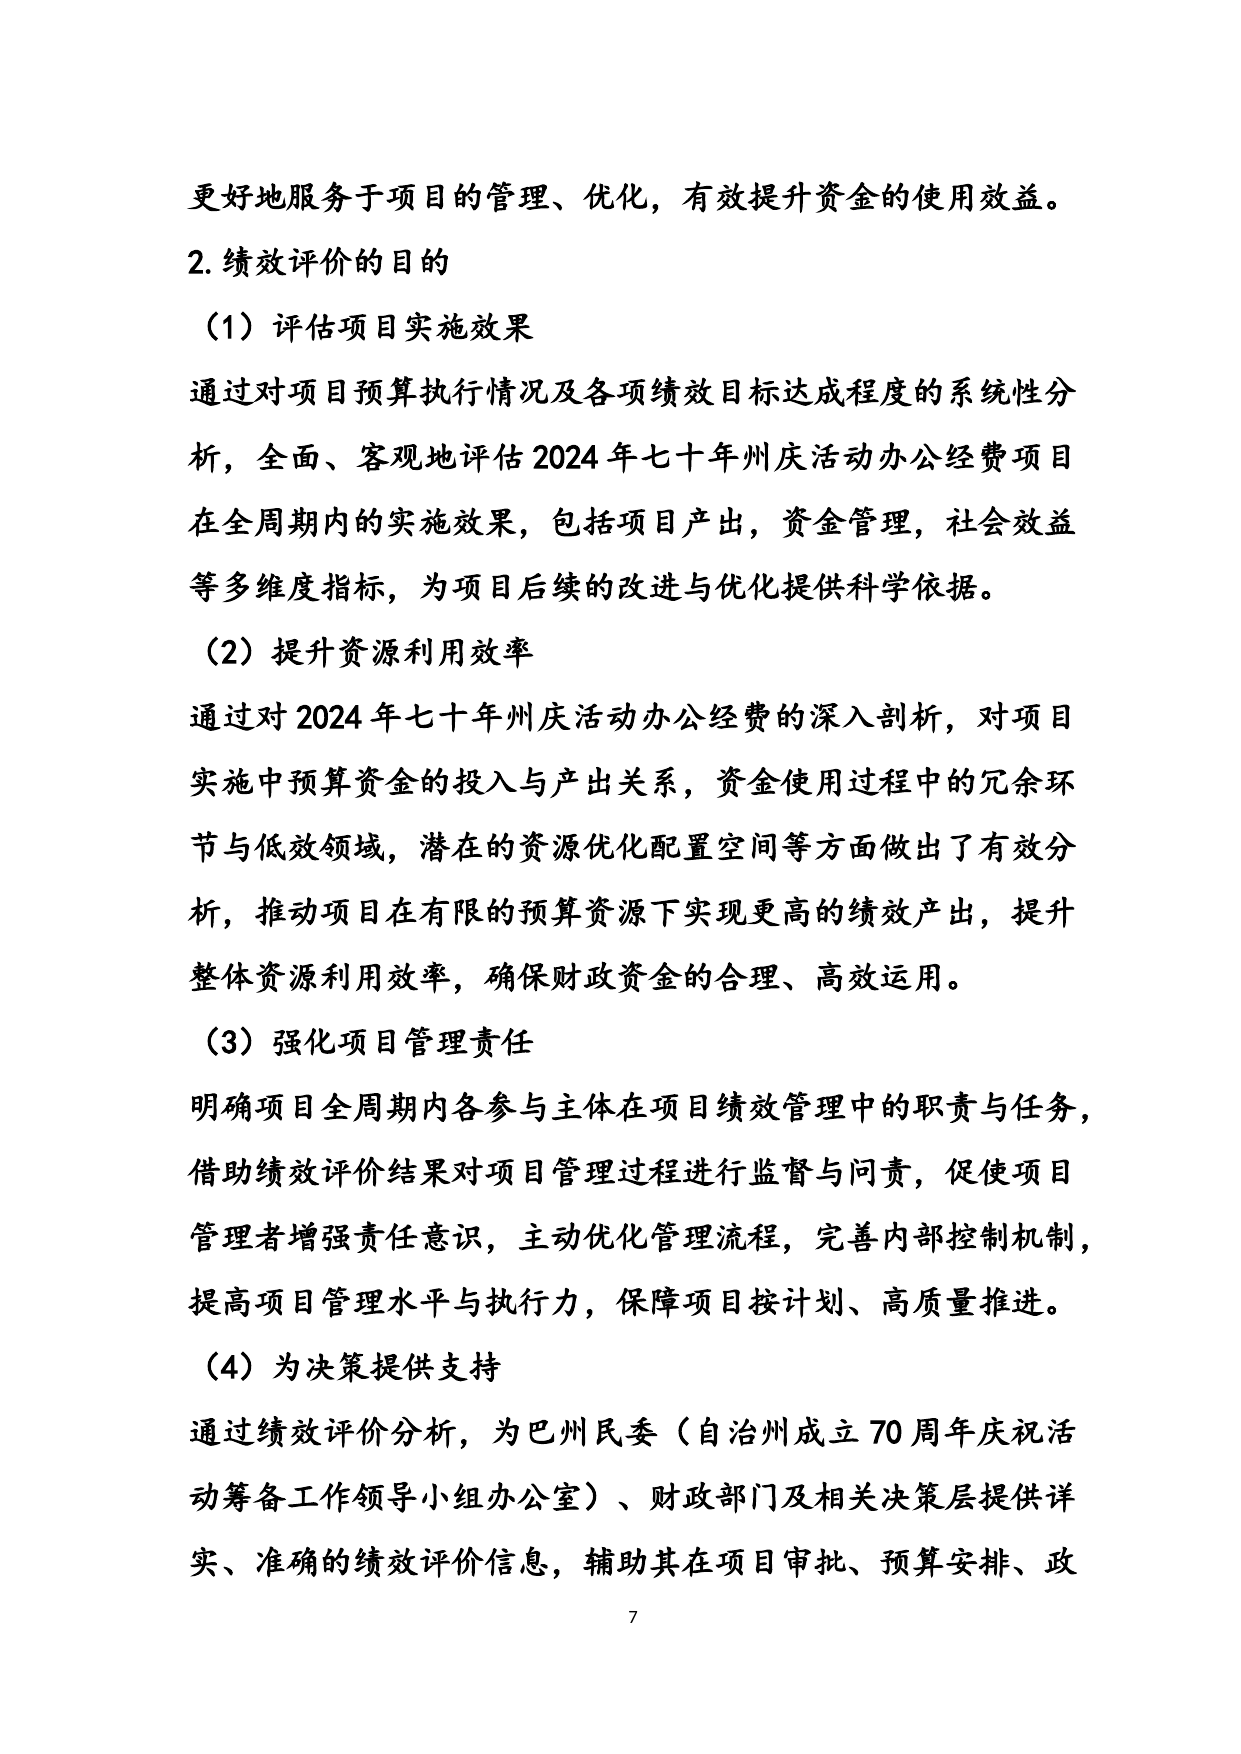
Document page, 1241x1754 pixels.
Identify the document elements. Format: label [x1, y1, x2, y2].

text [187, 162, 1078, 1592]
